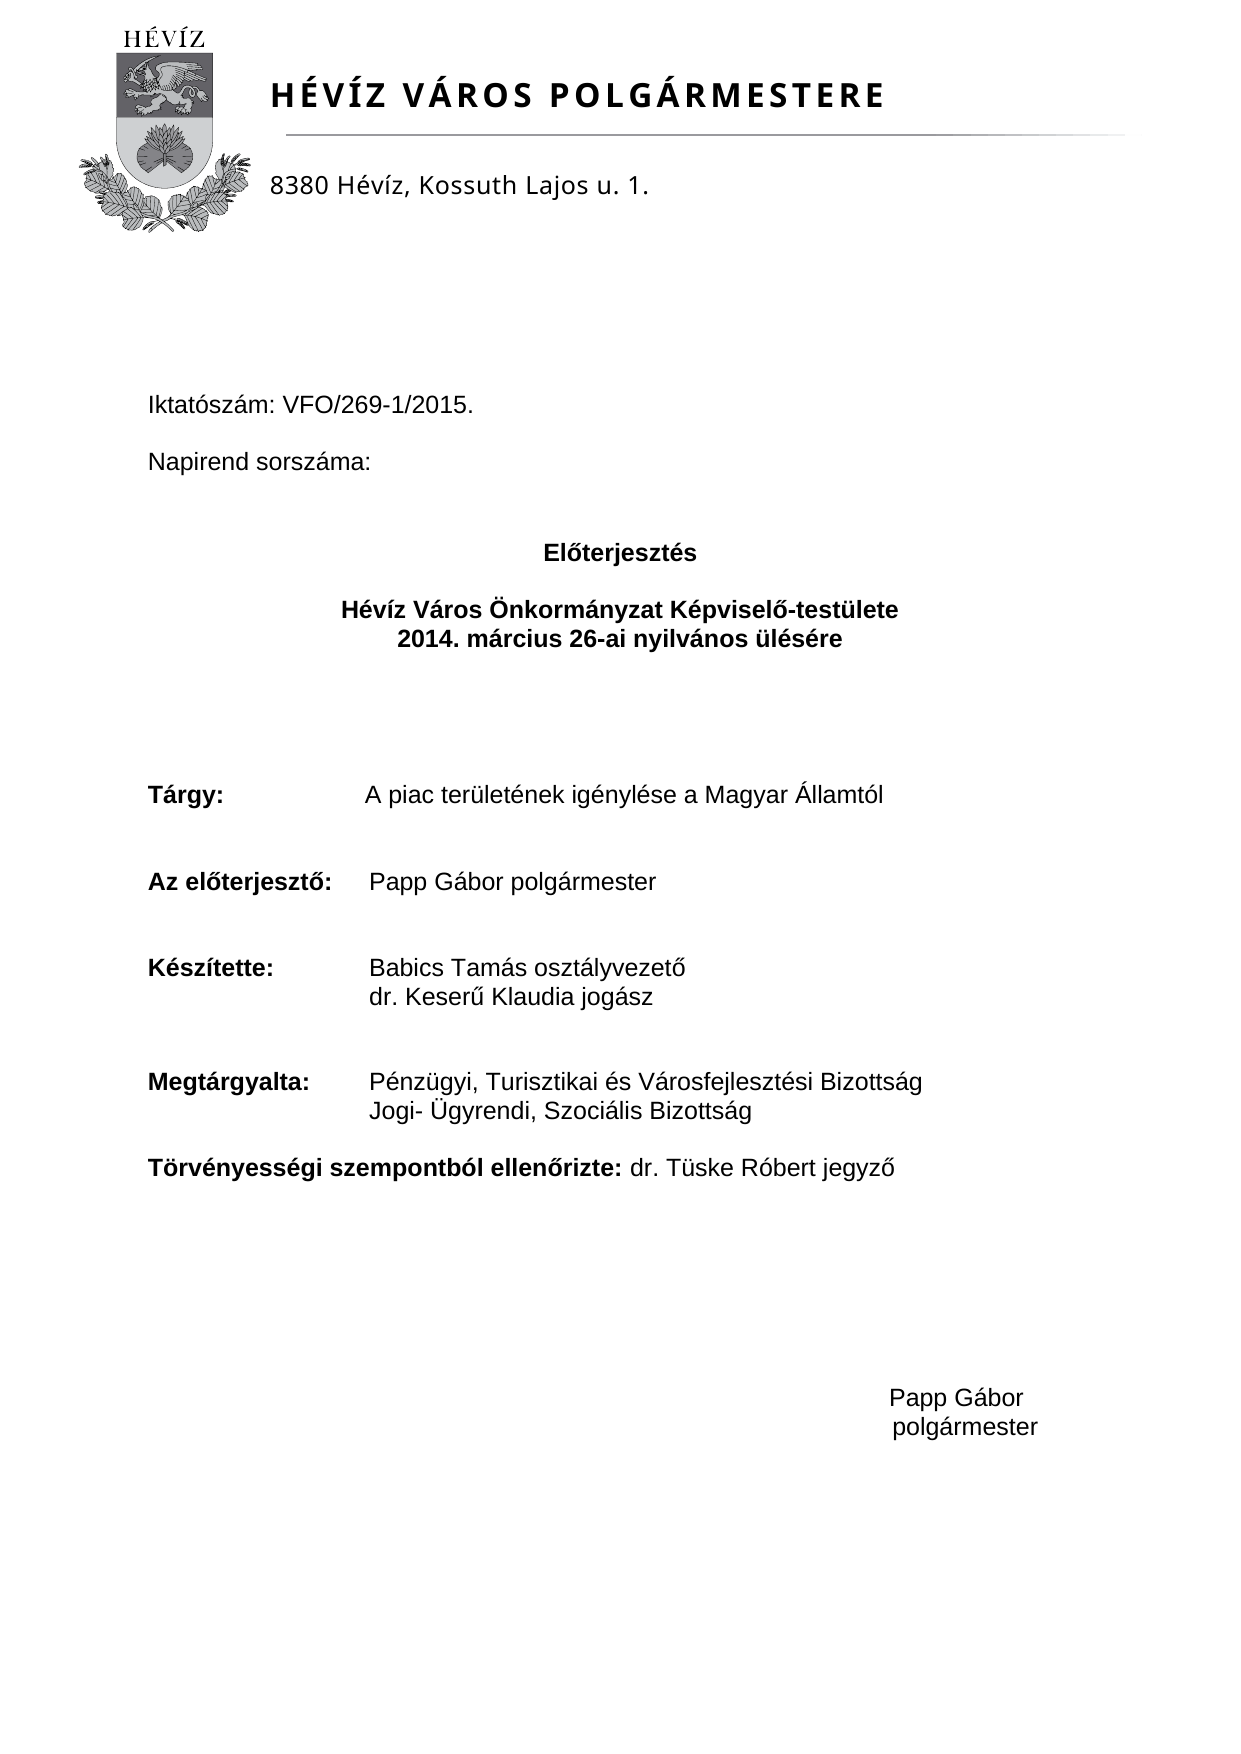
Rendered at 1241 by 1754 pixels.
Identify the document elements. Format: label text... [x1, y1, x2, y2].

text HÉVÍZ VÁROS POLGÁRMESTERE [213, 72, 1093, 117]
text Hévíz Város Önkormányzat Képviselő-testülete [148, 595, 1093, 624]
text Készítette: Babics Tamás osztályvezető [148, 953, 1093, 982]
text 2014. március 26-ai nyilvános ülésére [148, 624, 1093, 653]
text Papp Gábor [148, 1383, 1093, 1411]
text dr. Keserű Klaudia jogász [148, 982, 1093, 1010]
text Az előterjesztő: Papp Gábor polgármester [148, 867, 1093, 895]
text Iktatószám: VFO/269-1/2015. [148, 389, 1093, 418]
text Jogi- Ügyrendi, Szociális Bizottság [148, 1096, 1093, 1125]
text 8380 Hévíz, Kossuth Lajos u. 1. [227, 168, 1093, 202]
text Előterjesztés [148, 538, 1093, 566]
text Tárgy: A piac területének igénylése a Magyar Államtól [148, 780, 1093, 809]
text Napirend sorszáma: [148, 447, 1093, 476]
text Megtárgyalta: Pénzügyi, Turisztikai és Városfejlesztési Bizottság [148, 1067, 1093, 1096]
text Törvényességi szempontból ellenőrizte: dr. Tüske Róbert jegyző [148, 1153, 1093, 1182]
text polgármester [148, 1411, 1093, 1440]
text 8380 Hévíz, Kossuth Lajos u. 1. [148, 168, 217, 202]
